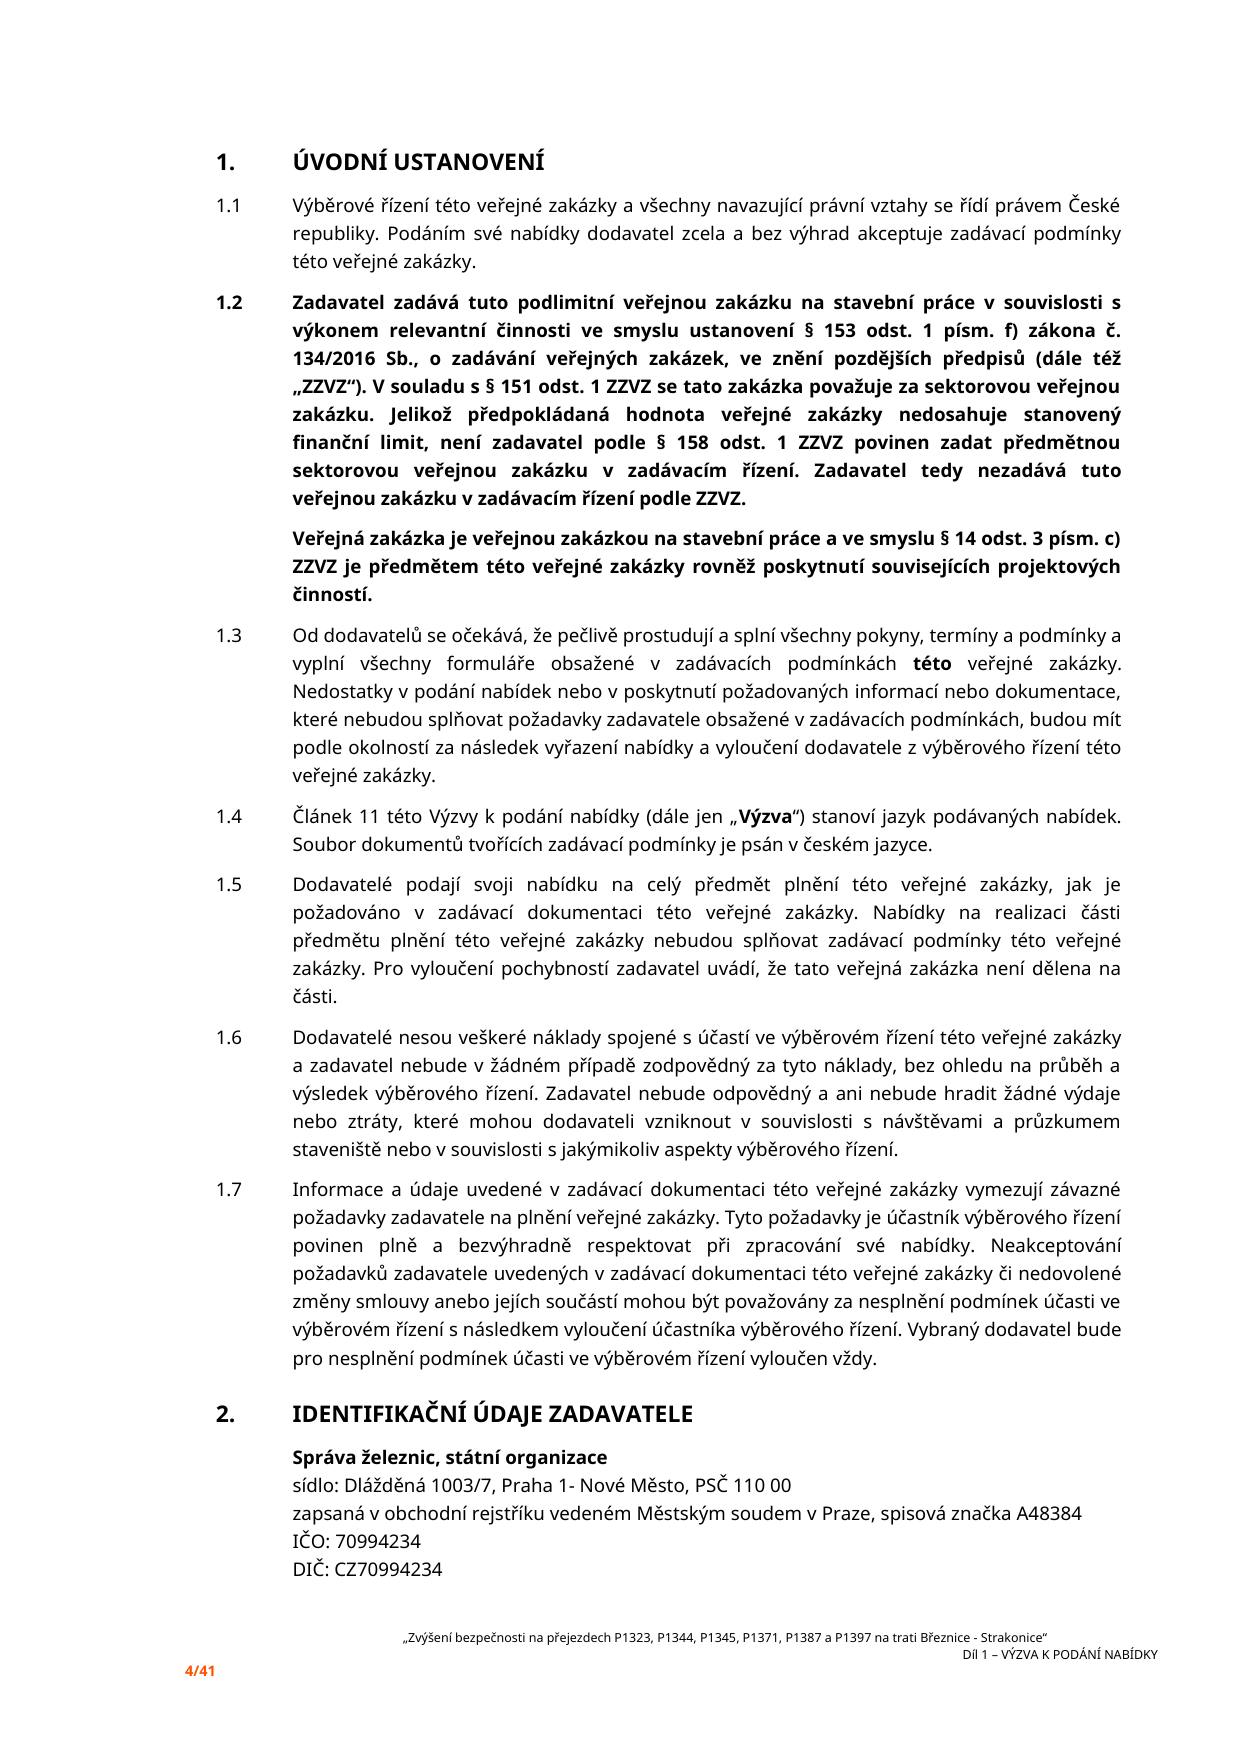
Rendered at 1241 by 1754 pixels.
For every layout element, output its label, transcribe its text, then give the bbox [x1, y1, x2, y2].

list Veřejná zakázka je veřejnou zakázkou na stavební práce a ve smyslu § 14 odst. 3 písm. c) ZZVZ je předmětem této veřejné zakázky rovněž poskytnutí souvisejících projektových činností. [292, 526, 1122, 607]
text ÚVODNÍ USTANOVENÍ [216, 146, 1122, 177]
text Výběrové řízení této veřejné zakázky a všechny navazující právní vztahy se řídí právem České republiky. Podáním své nabídky dodavatel zcela a bez výhrad akceptuje zadávací podmínky této veřejné zakázky. [216, 192, 1122, 274]
text Od dodavatelů se očekává, že pečlivě prostudují a splní všechny pokyny, termíny a podmínky a vyplní všechny formuláře obsažené v zadávacích podmínkách této veřejné zakázky. Nedostatky v podání nabídek nebo v poskytnutí požadovaných informací nebo dokumentace, které nebudou splňovat požadavky zadavatele obsažené v zadávacích podmínkách, budou mít podle okolností za následek vyřazení nabídky a vyloučení dodavatele z výběrového řízení této veřejné zakázky. [216, 622, 1122, 788]
text IČO: 70994234 [292, 1529, 1122, 1554]
text DIČ: CZ70994234 [292, 1557, 1122, 1582]
text IDENTIFIKAČNÍ ÚDAJE ZADAVATELE [216, 1398, 1122, 1429]
text Dodavatelé nesou veškeré náklady spojené s účastí ve výběrovém řízení této veřejné zakázky a zadavatel nebude v žádném případě zodpovědný za tyto náklady, bez ohledu na průběh a výsledek výběrového řízení. Zadavatel nebude odpovědný a ani nebude hradit žádné výdaje nebo ztráty, které mohou dodavateli vzniknout v souvislosti s návštěvami a průzkumem staveniště nebo v souvislosti s jakýmikoliv aspekty výběrového řízení. [216, 1024, 1122, 1162]
text Dodavatelé podají svoji nabídku na celý předmět plnění této veřejné zakázky, jak je požadováno v zadávací dokumentaci této veřejné zakázky. Nabídky na realizaci části předmětu plnění této veřejné zakázky nebudou splňovat zadávací podmínky této veřejné zakázky. Pro vyloučení pochybností zadavatel uvádí, že tato veřejná zakázka není dělena na části. [216, 871, 1122, 1009]
text Zadavatel zadává tuto podlimitní veřejnou zakázku na stavební práce v souvislosti s výkonem relevantní činnosti ve smyslu ustanovení § 153 odst. 1 písm. f) zákona č. 134/2016 Sb., o zadávání veřejných zakázek, ve znění pozdějších předpisů (dále též „ZZVZ“). V souladu s § 151 odst. 1 ZZVZ se tato zakázka považuje za sektorovou veřejnou zakázku. Jelikož předpokládaná hodnota veřejné zakázky nedosahuje stanovený finanční limit, není zadavatel podle § 158 odst. 1 ZZVZ povinen zadat předmětnou sektorovou veřejnou zakázku v zadávacím řízení. Zadavatel tedy nezadává tuto veřejnou zakázku v zadávacím řízení podle ZZVZ. [216, 289, 1122, 511]
text sídlo: Dlážděná 1003/7, Praha 1- Nové Město, PSČ 110 00 [292, 1473, 1122, 1498]
text Správa železnic, státní organizace [292, 1445, 1122, 1470]
text Článek 11 této Výzvy k podání nabídky (dále jen „Výzva“) stanoví jazyk podávaných nabídek. Soubor dokumentů tvořících zadávací podmínky je psán v českém jazyce. [216, 803, 1122, 856]
text zapsaná v obchodní rejstříku vedeném Městským soudem v Praze, spisová značka A48384 [292, 1501, 1122, 1526]
text Informace a údaje uvedené v zadávací dokumentaci této veřejné zakázky vymezují závazné požadavky zadavatele na plnění veřejné zakázky. Tyto požadavky je účastník výběrového řízení povinen plně a bezvýhradně respektovat při zpracování své nabídky. Neakceptování požadavků zadavatele uvedených v zadávací dokumentaci této veřejné zakázky či nedovolené změny smlouvy anebo jejích součástí mohou být považovány za nesplnění podmínek účasti ve výběrovém řízení s následkem vyloučení účastníka výběrového řízení. Vybraný dodavatel bude pro nesplnění podmínek účasti ve výběrovém řízení vyloučen vždy. [216, 1177, 1122, 1370]
